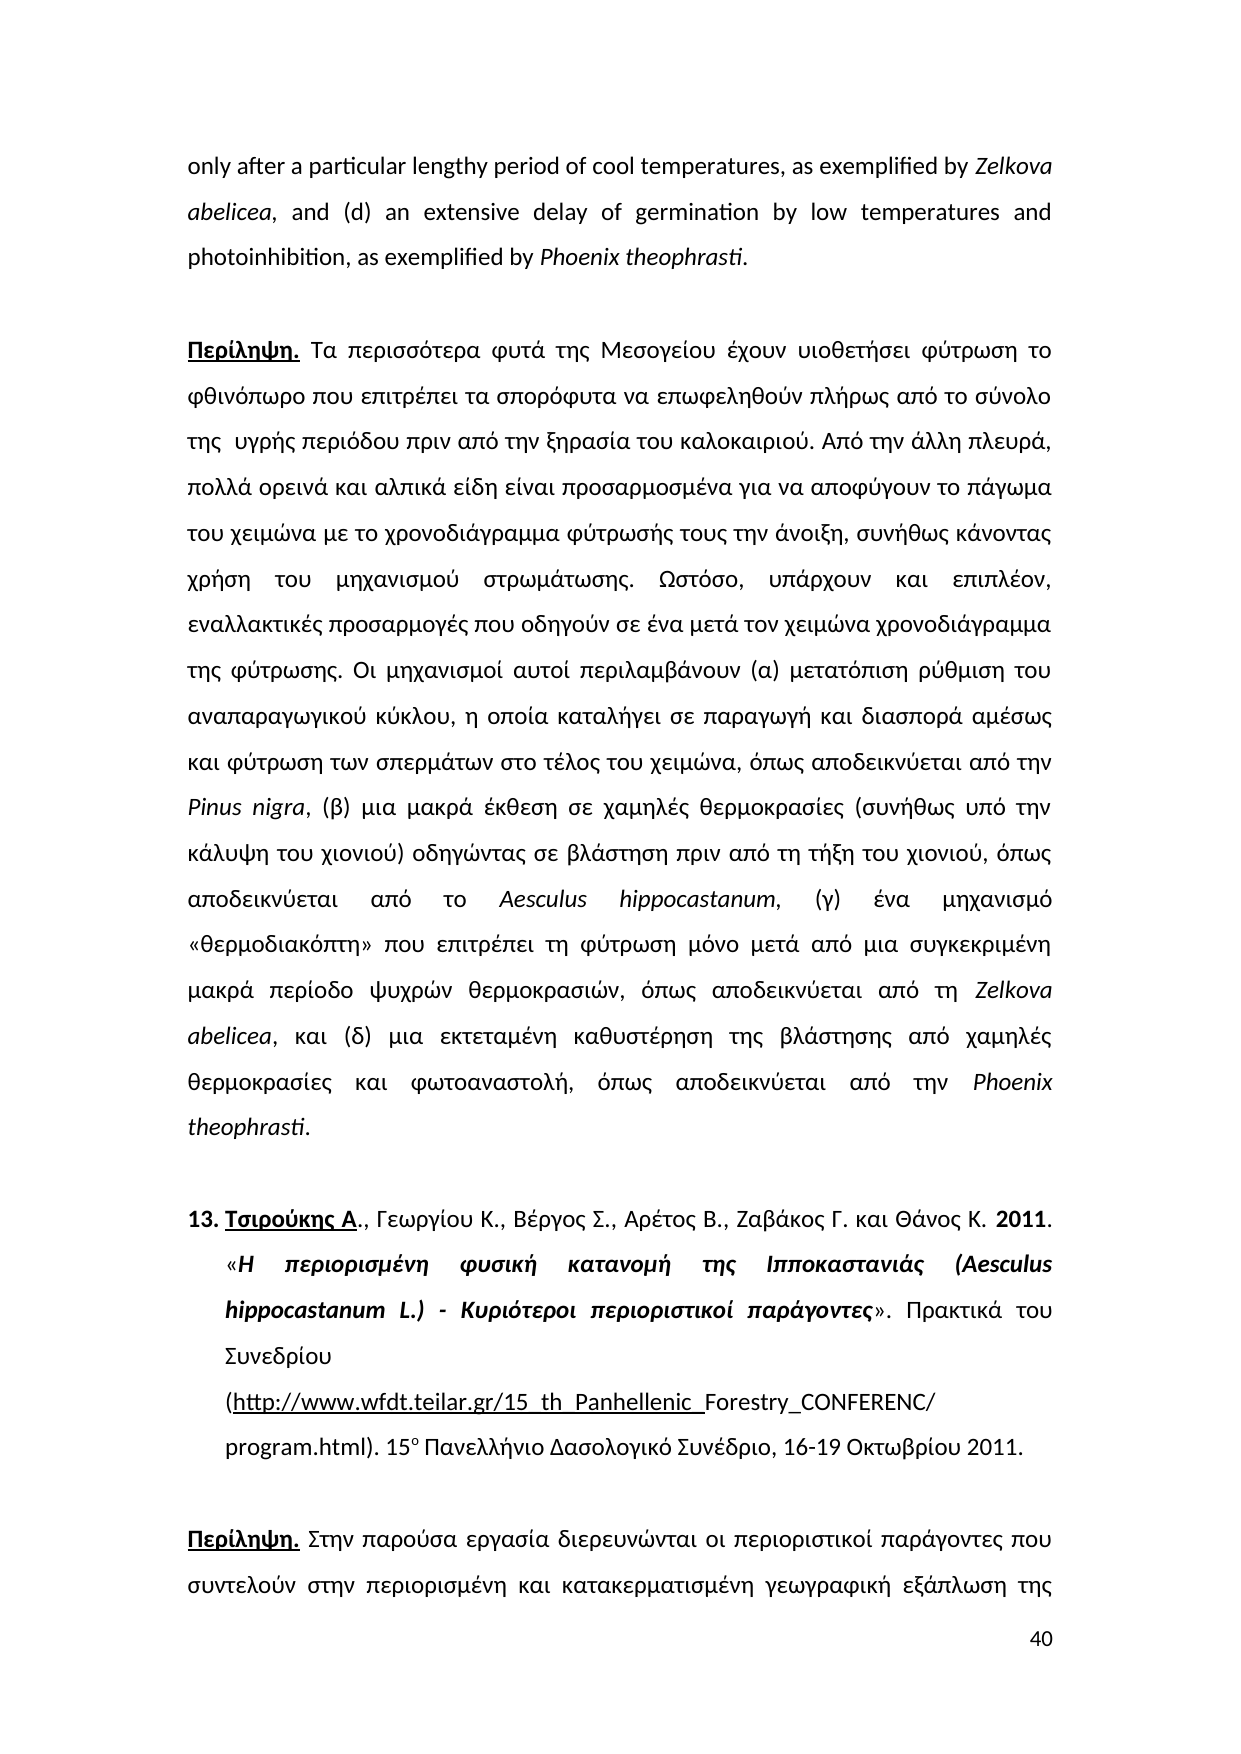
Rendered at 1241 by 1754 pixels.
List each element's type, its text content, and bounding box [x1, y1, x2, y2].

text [187, 150, 1053, 272]
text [187, 1523, 1053, 1599]
text Περίληψη. Τα περισσότερα φυτά της Μεσογείου έχουν υιοθετήσει φύτρωση το φθινόπωρο που επιτρέπει τα σπορόφυτα να επωφεληθούν πλήρως από το σύνολο της υγρής περιόδου πριν από την ξηρασία του καλοκαιριού. Από την άλλη πλευρά, πολλά ορεινά και αλπικά είδη είναι προσαρμοσμένα για να αποφύγουν το πάγωμα του χειμώνα με το χρονοδιάγραμμα φύτρωσής τους την άνοιξη, συνήθως κάνοντας χρήση του μηχανισμού στρωμάτωσης. Ωστόσο, υπάρχουν και επιπλέον, εναλλακτικές προσαρμογές που οδηγούν σε ένα μετά τον χειμώνα χρονοδιάγραμμα της φύτρωσης. Οι μηχανισμοί αυτοί περιλαμβάνουν (α) μετατόπιση ρύθμιση του αναπαραγωγικού κύκλου, η οποία καταλήγει σε παραγωγή και διασπορά αμέσως και φύτρωση των σπερμάτων στο τέλος του χειμώνα, όπως αποδεικνύεται από την Pinus nigra, (β) μια μακρά έκθεση σε χαμηλές θερμοκρασίες (συνήθως υπό την κάλυψη του χιονιού) οδηγώντας σε βλάστηση πριν από τη τήξη του χιονιού, όπως αποδεικνύεται από το Αesculus hippocastanum, (γ) ένα μηχανισμό «θερμοδιακόπτη» που επιτρέπει τη φύτρωση μόνο μετά από μια συγκεκριμένη μακρά περίοδο ψυχρών θερμοκρασιών, όπως αποδεικνύεται από τη Zelkova abelicea, και (δ) μια εκτεταμένη καθυστέρηση της βλάστησης από χαμηλές θερμοκρασίες και φωτοαναστολή, όπως αποδεικνύεται από την Phoenix theophrasti. [187, 334, 1053, 1142]
list Τσιρούκης Α., Γεωργίου Κ., Βέργος Σ., Αρέτος Β., Ζαβάκος Γ. και Θάνος Κ. 2011. «Η περιορισμένη φυσική κατανομή της Ιπποκαστανιάς (Aesculus hippocastanum L.) - Κυριότεροι περιοριστικοί παράγοντες». Πρακτικά του Συνεδρίου(http://www.wfdt.teilar.gr/15_th_Panhellenic_Forestry_CONFERENC/program.html). 15ο Πανελλήνιο Δασολογικό Συνέδριο, 16-19 Οκτωβρίου 2011. [187, 1203, 1053, 1462]
